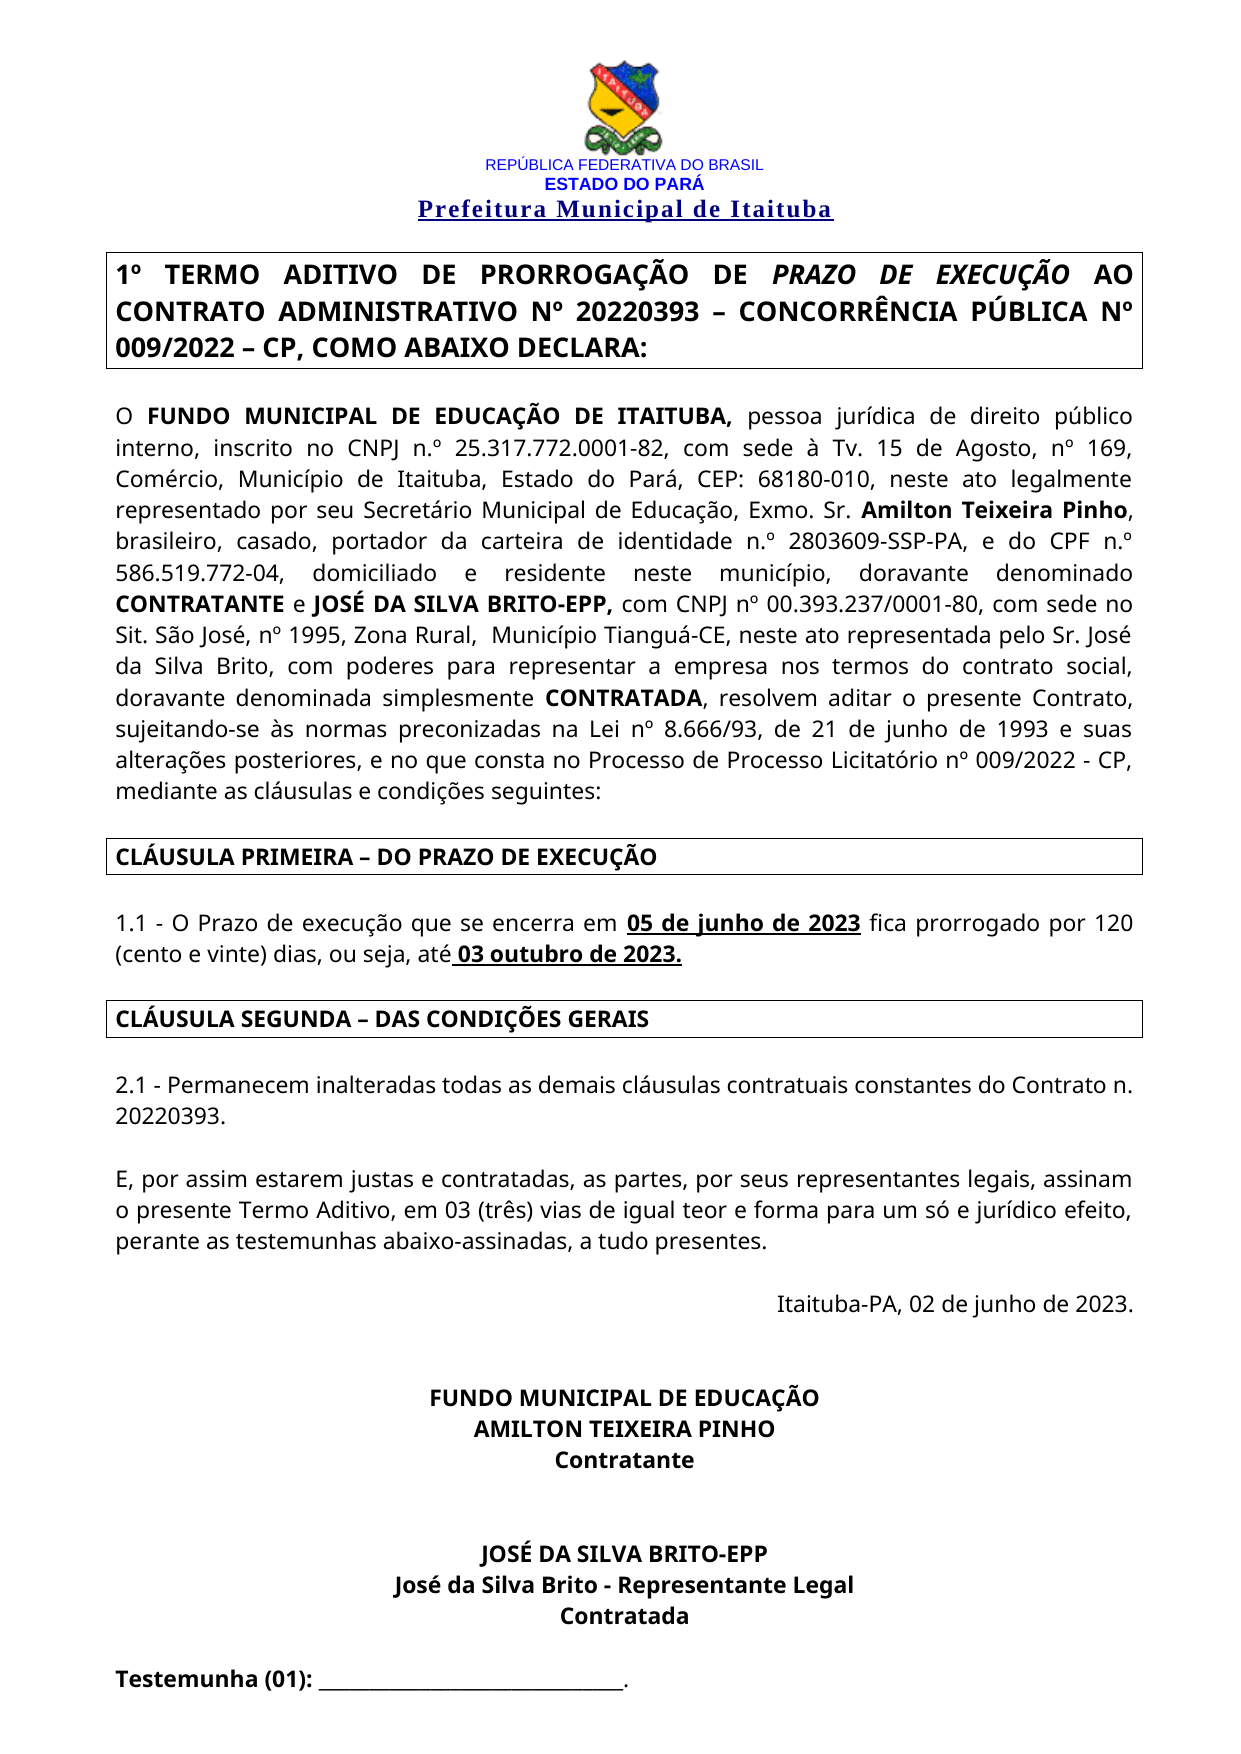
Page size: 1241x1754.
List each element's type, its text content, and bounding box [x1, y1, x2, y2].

text Contratada [115, 1600, 1134, 1631]
text CLÁUSULA SEGUNDA – DAS CONDIÇÕES GERAIS [107, 1001, 1142, 1037]
text Itaituba-PA, 02 de junho de 2023. [115, 1288, 1134, 1319]
text FUNDO MUNICIPAL DE EDUCAÇÃO [115, 1381, 1134, 1413]
text CLÁUSULA PRIMEIRA – DO PRAZO DE EXECUÇÃO [107, 839, 1142, 874]
text O FUNDO MUNICIPAL DE EDUCAÇÃO DE ITAITUBA, pessoa jurídica de direito público interno, inscrito no CNPJ n.º 25.317.772.0001-82, com sede à Tv. 15 de Agosto, nº 169, Comércio, Município de Itaituba, Estado do Pará, CEP: 68180-010, neste ato legalmente representado por seu Secretário Municipal de Educação, Exmo. Sr. Amilton Teixeira Pinho, brasileiro, casado, portador da carteira de identidade n.º 2803609-SSP-PA, e do CPF n.º 586.519.772-04, domiciliado e residente neste município, doravante denominado CONTRATANTE e JOSÉ DA SILVA BRITO-EPP, com CNPJ nº 00.393.237/0001-80, com sede no Sit. São José, nº 1995, Zona Rural, Município Tianguá-CE, neste ato representada pelo Sr. José da Silva Brito, com poderes para representar a empresa nos termos do contrato social, doravante denominada simplesmente CONTRATADA, resolvem aditar o presente Contrato, sujeitando-se às normas preconizadas na Lei nº 8.666/93, de 21 de junho de 1993 e suas alterações posteriores, e no que consta no Processo de Processo Licitatório nº 009/2022 - CP, mediante as cláusulas e condições seguintes: [115, 400, 1134, 806]
text JOSÉ DA SILVA BRITO-EPP [115, 1538, 1134, 1569]
text 1.1 - O Prazo de execução que se encerra em 05 de junho de 2023 fica prorrogado por 120 (cento e vinte) dias, ou seja, até 03 outubro de 2023. [115, 906, 1134, 969]
text 2.1 - Permanecem inalteradas todas as demais cláusulas contratuais constantes do Contrato n. 20220393. [115, 1069, 1134, 1131]
text José da Silva Brito - Representante Legal [115, 1569, 1134, 1600]
text AMILTON TEIXEIRA PINHO [115, 1413, 1134, 1444]
text 1º TERMO ADITIVO DE PRORROGAÇÃO DE PRAZO DE EXECUÇÃO AO CONTRATO ADMINISTRATIVO Nº 20220393 – CONCORRÊNCIA PÚBLICA Nº 009/2022 – CP, COMO ABAIXO DECLARA: [107, 253, 1142, 368]
picture [577, 56, 672, 157]
text Testemunha (01): ______________________________. [115, 1663, 1134, 1694]
text Contratante [115, 1444, 1134, 1475]
text E, por assim estarem justas e contratadas, as partes, por seus representantes legais, assinam o presente Termo Aditivo, em 03 (três) vias de igual teor e forma para um só e jurídico efeito, perante as testemunhas abaixo-assinadas, a tudo presentes. [115, 1163, 1134, 1256]
